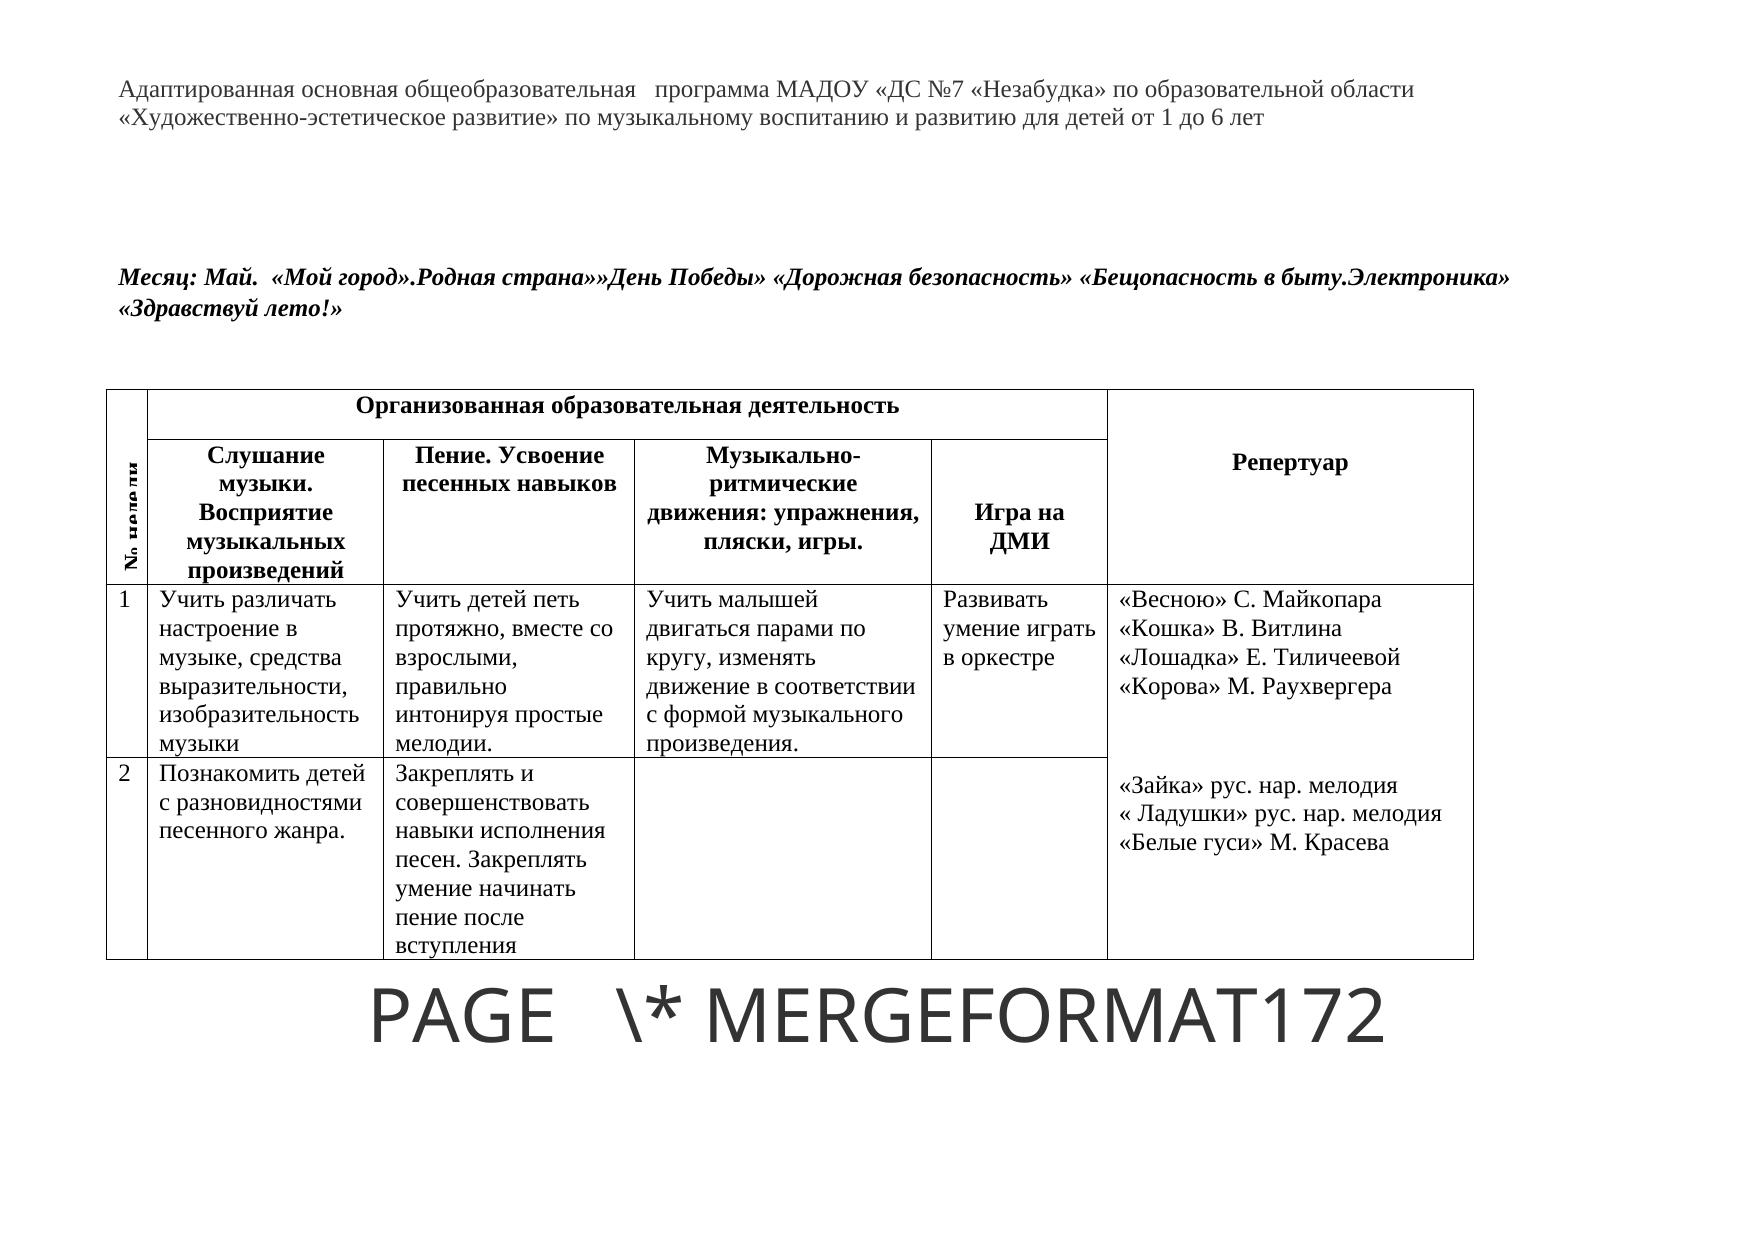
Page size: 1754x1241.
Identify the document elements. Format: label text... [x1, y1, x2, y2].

table_cell «Весною» С. Майкопара «Кошка» В. Витлина «Лошадка» Е. Тиличеевой «Корова» М. Раухвергера «Зайка» рус. нар. мелодия « Ладушки» рус. нар. мелодия «Белые гуси» М. Красева «Марш и бег» Е. Тиличеевой «Где ты зайка?» Е. Тиличеевой «Погуляем» И. Арсеева «Стуколка» укр. нар. Мелодия «Весенние цветочки» [1108, 585, 1473, 959]
table_cell Музыкально-ритмические движения: упражнения, пляски, игры. [635, 440, 931, 583]
table_header № недели [107, 390, 147, 583]
table_cell Слушание музыки. Восприятие музыкальных произведений [148, 440, 383, 583]
table_cell [932, 758, 1107, 959]
table_header Репертуар [1108, 390, 1473, 583]
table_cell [384, 758, 634, 959]
table_cell Пение. Усвоение песенных навыков [384, 440, 634, 583]
table_cell [635, 758, 931, 959]
table_cell Учить детей петь протяжно, вместе со взрослыми, правильно интонируя простые мелодии. [384, 585, 634, 757]
table_cell Учить малышей двигаться парами по кругу, изменять движение в соответствии с формой музыкального произведения. [635, 585, 931, 757]
table_header Организованная образовательная деятельность [148, 390, 1107, 439]
table_cell Учить различать настроение в музыке, средства выразительности, изобразительность музыки [148, 585, 383, 757]
table_cell 2 [107, 758, 147, 959]
table_cell Развивать умение играть в оркестре [932, 585, 1107, 757]
table_cell Игра на ДМИ [932, 440, 1107, 583]
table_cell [148, 758, 383, 959]
table_cell 1 [107, 585, 147, 757]
text Месяц: Май. «Мой город».Родная страна»»День Победы» «Дорожная безопасность» «Бещопасность в быту.Электроника» «Здравствуй лето!» [118, 262, 1636, 322]
